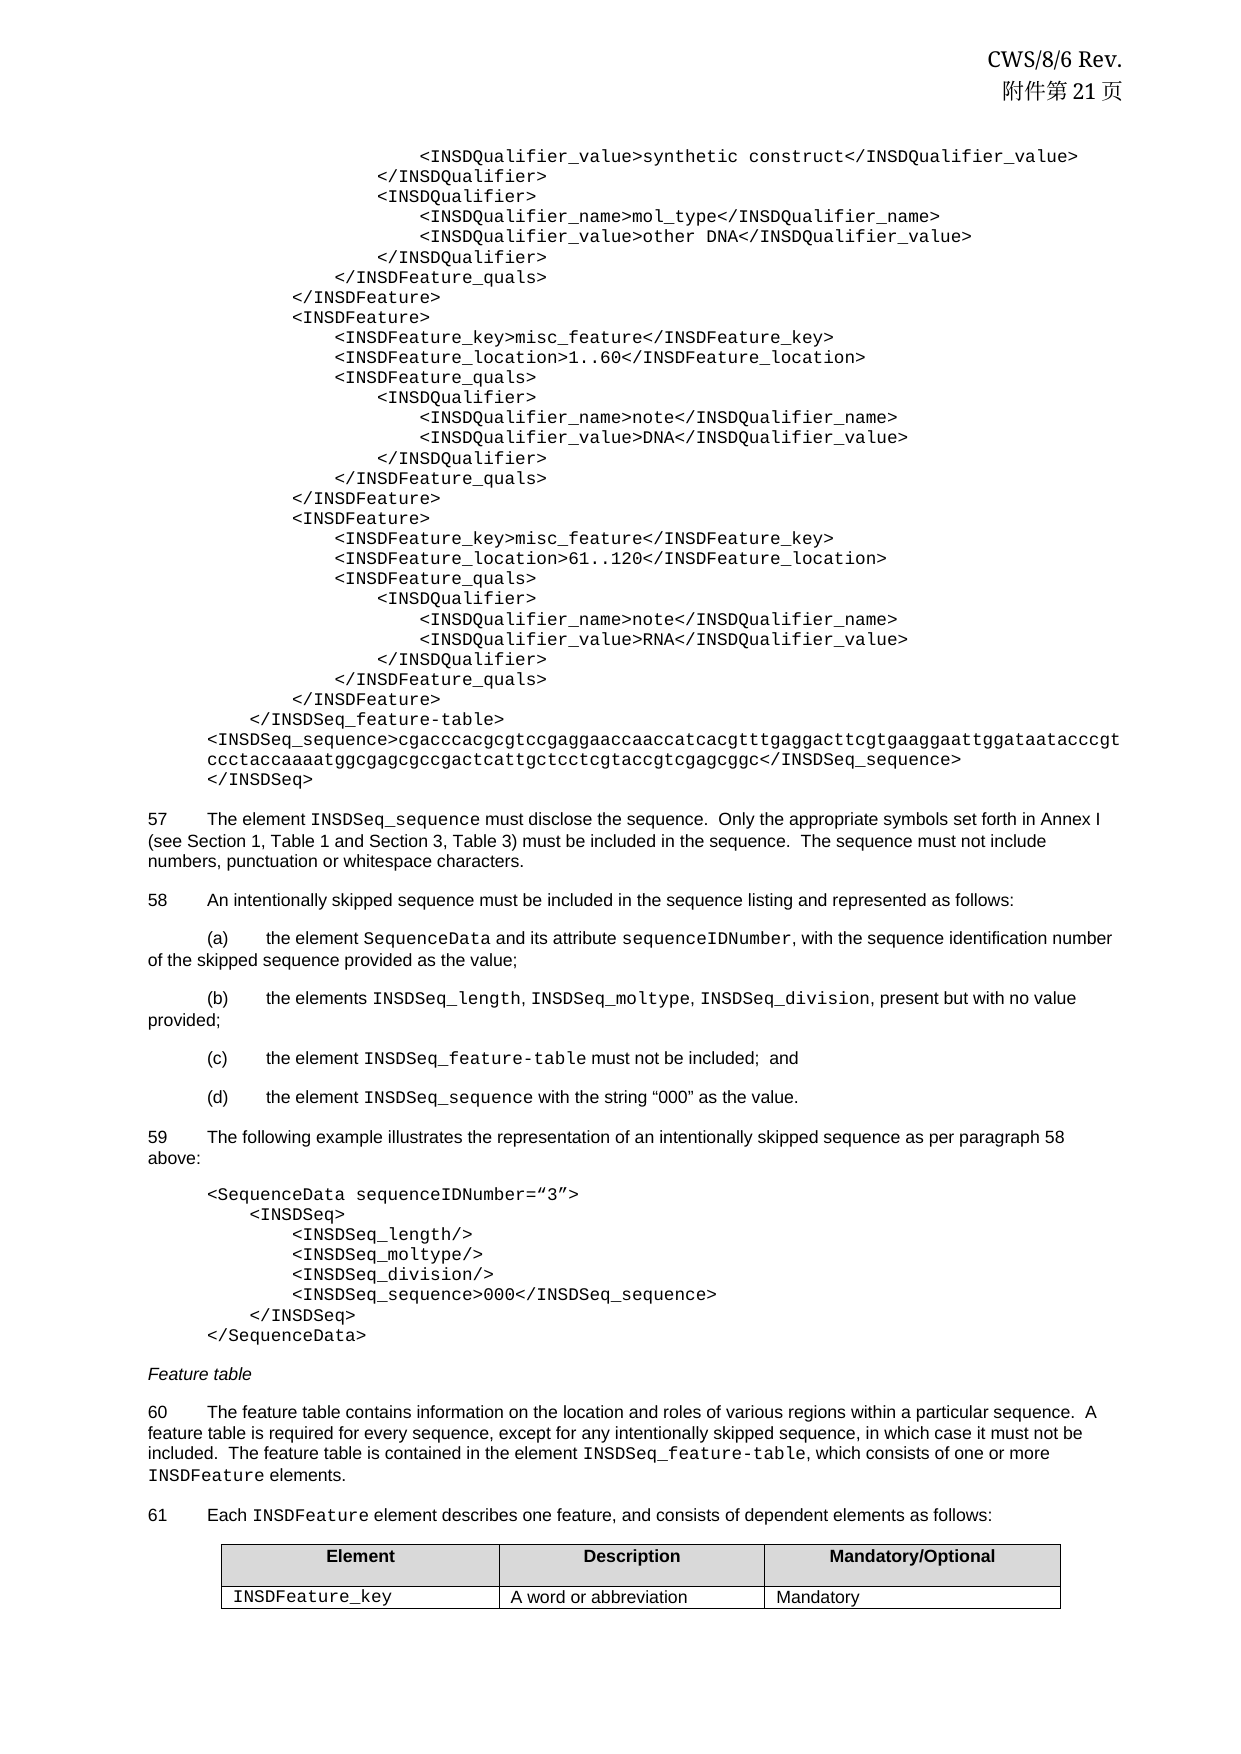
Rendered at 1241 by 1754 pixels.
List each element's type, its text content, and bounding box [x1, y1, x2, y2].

list The element INSDSeq_sequence must disclose the sequence. Only the appropriate symbols set forth in Annex I (see Section 1, Table 1 and Section 3, Table 3) must be included in the sequence. The sequence must not include numbers, punctuation or whitespace characters. [148, 809, 1122, 872]
text <INSDQualifier_value>DNA</INSDQualifier_value> [207, 429, 1122, 449]
subtitle Feature table [148, 1364, 1122, 1384]
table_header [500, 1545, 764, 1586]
text <INSDFeature_quals> [207, 570, 1122, 590]
text <INSDFeature_location>61..120</INSDFeature_location> [207, 550, 1122, 570]
text <INSDSeq_sequence>000</INSDSeq_sequence> [207, 1286, 1122, 1306]
text <INSDFeature_key>misc_feature</INSDFeature_key> [207, 530, 1122, 550]
text <INSDQualifier_value>synthetic construct</INSDQualifier_value> [207, 148, 1122, 168]
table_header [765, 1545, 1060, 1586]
text <INSDQualifier> [207, 590, 1122, 610]
text </INSDFeature> [207, 288, 1122, 308]
list the element INSDSeq_feature-table must not be included; and [148, 1048, 1122, 1069]
text </INSDFeature_quals> [207, 670, 1122, 691]
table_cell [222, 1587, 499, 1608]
text <INSDQualifier_name>note</INSDQualifier_name> [207, 409, 1122, 429]
text <INSDQualifier_value>RNA</INSDQualifier_value> [207, 630, 1122, 650]
text </INSDSeq_feature-table> <INSDSeq_sequence>cgacccacgcgtccgaggaaccaaccatcacgtttgaggacttcgtgaaggaattggataatacccgtccctaccaaaatggcgagcgccgactcattgctcctcgtaccgtcgagcggc</INSDSeq_sequence> [207, 711, 1122, 771]
text </INSDFeature_quals> [207, 469, 1122, 489]
text <INSDQualifier_value>other DNA</INSDQualifier_value> [207, 228, 1122, 248]
text <INSDFeature> [207, 509, 1122, 530]
text <INSDFeature_key>misc_feature</INSDFeature_key> [207, 329, 1122, 349]
text </INSDQualifier> [207, 650, 1122, 670]
text </INSDSeq> [207, 1306, 1122, 1326]
text </INSDFeature> [207, 691, 1122, 711]
text </INSDFeature> [207, 489, 1122, 509]
text <INSDQualifier> [207, 188, 1122, 208]
text <INSDFeature_location>1..60</INSDFeature_location> [207, 349, 1122, 369]
text </INSDSeq> [207, 771, 1122, 791]
text <INSDSeq_length/> [207, 1226, 1122, 1246]
text <INSDQualifier> [207, 389, 1122, 409]
list The feature table contains information on the location and roles of various regions within a particular sequence. A feature table is required for every sequence, except for any intentionally skipped sequence, in which case it must not be included. The feature table is contained in the element INSDSeq_feature-table, which consists of one or more INSDFeature elements. [148, 1402, 1122, 1487]
text </SequenceData> [207, 1326, 1122, 1346]
text <INSDSeq> [207, 1206, 1122, 1226]
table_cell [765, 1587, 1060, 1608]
list An intentionally skipped sequence must be included in the sequence listing and represented as follows: [148, 889, 1122, 910]
text <SequenceData sequenceIDNumber=“3”> [207, 1186, 1122, 1206]
text <INSDSeq_moltype/> [207, 1246, 1122, 1266]
list The following example illustrates the representation of an intentionally skipped sequence as per paragraph 58 above: [148, 1127, 1122, 1168]
text <INSDFeature> [207, 308, 1122, 329]
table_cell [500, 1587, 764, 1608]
list the element SequenceData and its attribute sequenceIDNumber, with the sequence identification number of the skipped sequence provided as the value; [148, 927, 1122, 970]
text </INSDFeature_quals> [207, 268, 1122, 288]
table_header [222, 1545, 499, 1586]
text <INSDSeq_division/> [207, 1266, 1122, 1286]
text </INSDQualifier> [207, 168, 1122, 188]
text </INSDQualifier> [207, 449, 1122, 469]
text </INSDQualifier> [207, 248, 1122, 268]
text <INSDQualifier_name>note</INSDQualifier_name> [207, 610, 1122, 630]
list the elements INSDSeq_length, INSDSeq_moltype, INSDSeq_division, present but with no value provided; [148, 987, 1122, 1030]
list Each INSDFeature element describes one feature, and consists of dependent elements as follows: [148, 1505, 1122, 1527]
list the element INSDSeq_sequence with the string “000” as the value. [148, 1087, 1122, 1109]
text <INSDQualifier_name>mol_type</INSDQualifier_name> [207, 208, 1122, 228]
text <INSDFeature_quals> [207, 369, 1122, 389]
